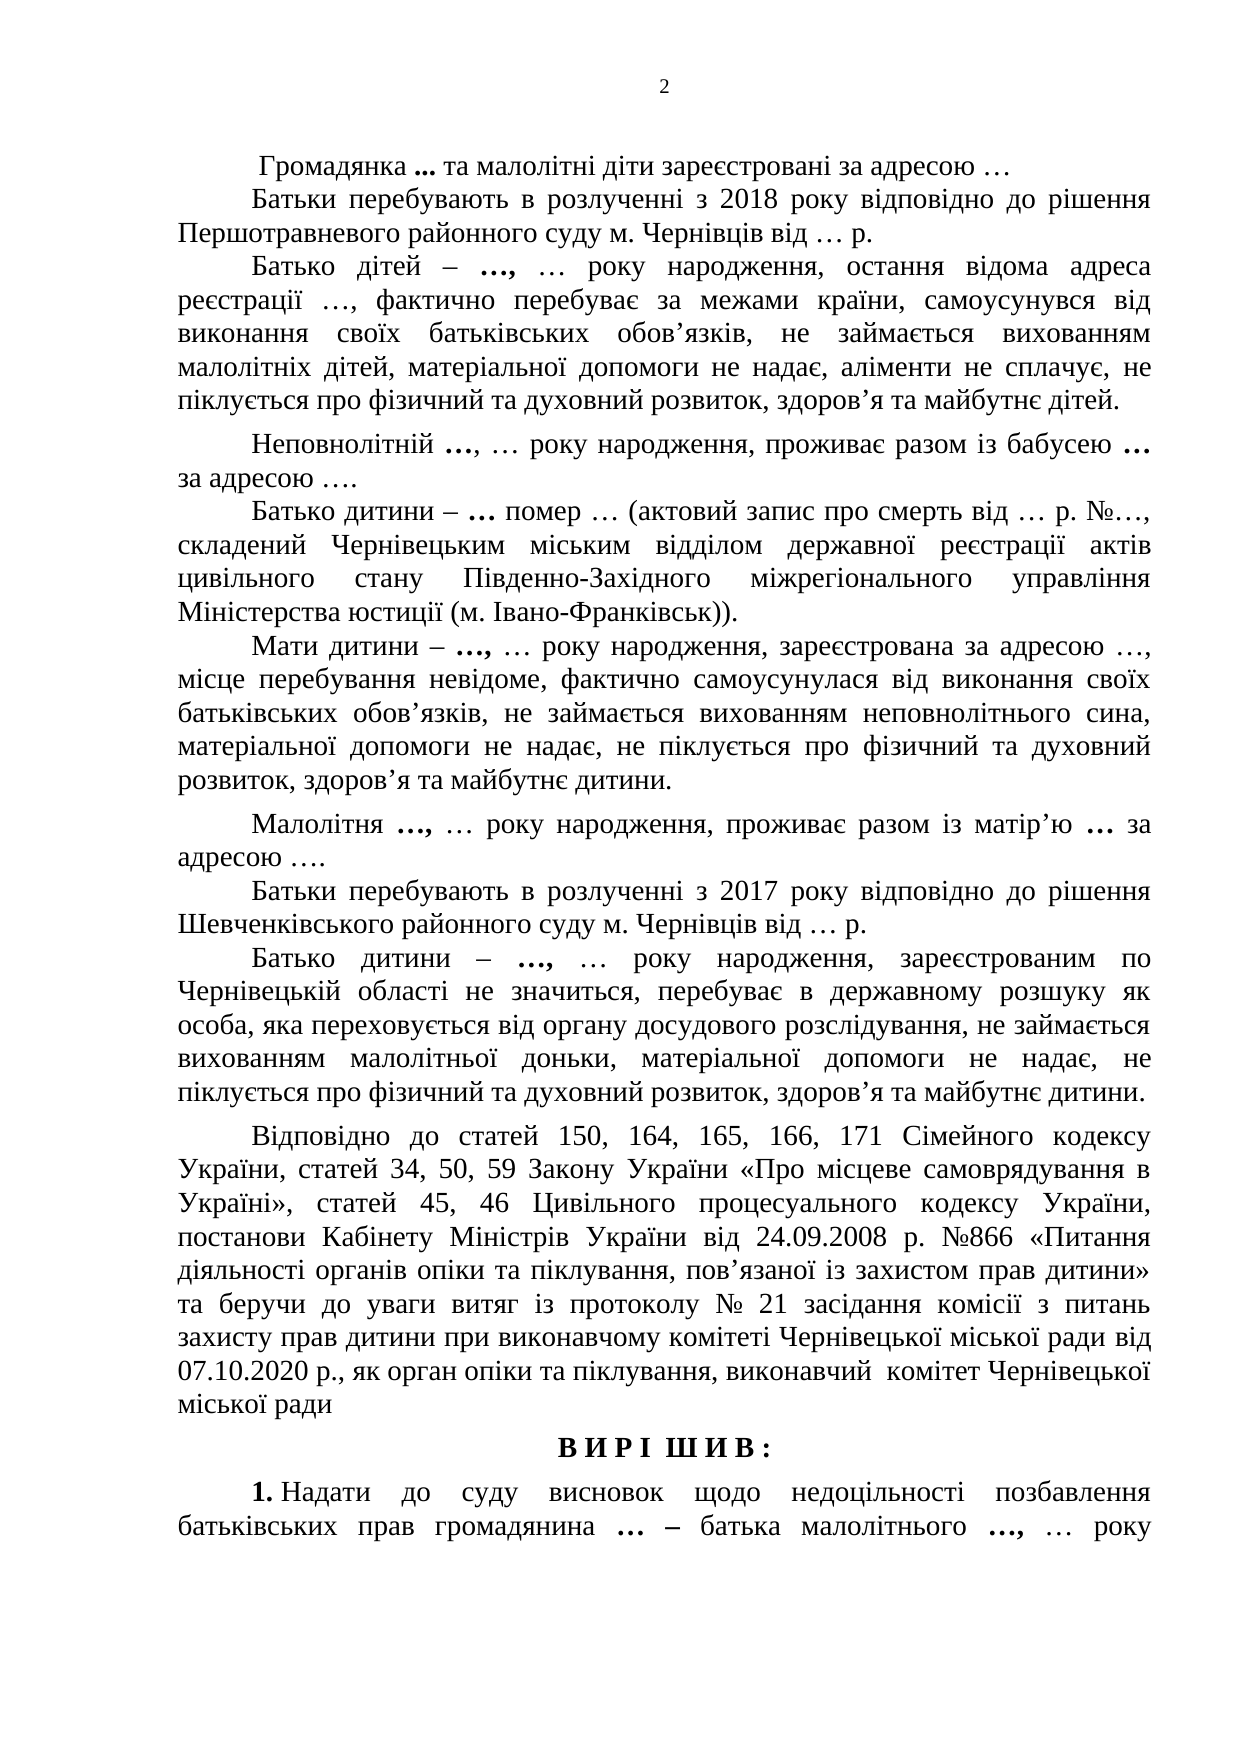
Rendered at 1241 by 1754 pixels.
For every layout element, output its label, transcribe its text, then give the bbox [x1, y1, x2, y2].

text Батько дитини – … помер … (актовий запис про смерть від … р. №…, складений Чернівецьким міським відділом державної реєстрації актів цивільного стану Південно-Західного міжрегіонального управління Міністерства юстиції (м. Івано-Франківськ)). [177, 493, 1152, 628]
text В И Р І Ш И В : [177, 1430, 1152, 1464]
text Малолітня …, … року народження, проживає разом із матір’ю … за адресою …. [177, 806, 1152, 873]
text Громадянка ... та малолітні діти зареєстровані за адресою … [177, 148, 1152, 181]
text Неповнолітній …, … року народження, проживає разом із бабусею … за адресою …. [177, 426, 1152, 493]
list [177, 1474, 1152, 1541]
text Батько дитини – …, … року народження, зареєстрованим по Чернівецькій області не значиться, перебуває в державному розшуку як особа, яка переховується від органу досудового розслідування, не займається вихованням малолітньої доньки, матеріальної допомоги не надає, не піклується про фізичний та духовний розвиток, здоров’я та майбутнє дитини. [177, 940, 1152, 1108]
text Батьки перебувають в розлученні з 2017 року відповідно до рішення Шевченківського районного суду м. Чернівців від … р. [177, 873, 1152, 940]
text Батьки перебувають в розлученні з 2018 року відповідно до рішення Першотравневого районного суду м. Чернівців від … р. [177, 181, 1152, 248]
text Мати дитини – …, … року народження, зареєстрована за адресою …, місце перебування невідоме, фактично самоусунулася від виконання своїх батьківських обов’язків, не займається вихованням неповнолітнього сина, матеріальної допомоги не надає, не піклується про фізичний та духовний розвиток, здоров’я та майбутнє дитини. [177, 628, 1152, 795]
text Батько дітей – …, … року народження, остання відома адреса реєстрації …, фактично перебуває за межами країни, самоусунувся від виконання своїх батьківських обов’язків, не займається вихованням малолітніх дітей, матеріальної допомоги не надає, аліменти не сплачує, не піклується про фізичний та духовний розвиток, здоров’я та майбутнє дітей. [177, 248, 1152, 416]
text Відповідно до статей 150, 164, 165, 166, 171 Сімейного кодексу України, статей 34, 50, 59 Закону України «Про місцеве самоврядування в Україні», статей 45, 46 Цивільного процесуального кодексу України, постанови Кабінету Міністрів України від 24.09.2008 р. №866 «Питання діяльності органів опіки та піклування, пов’язаної із захистом прав дитини» та беручи до уваги витяг із протоколу № 21 засідання комісії з питань захисту прав дитини при виконавчому комітеті Чернівецької міської ради від 07.10.2020 р., як орган опіки та піклування, виконавчий комітет Чернівецької міської ради [177, 1118, 1152, 1420]
